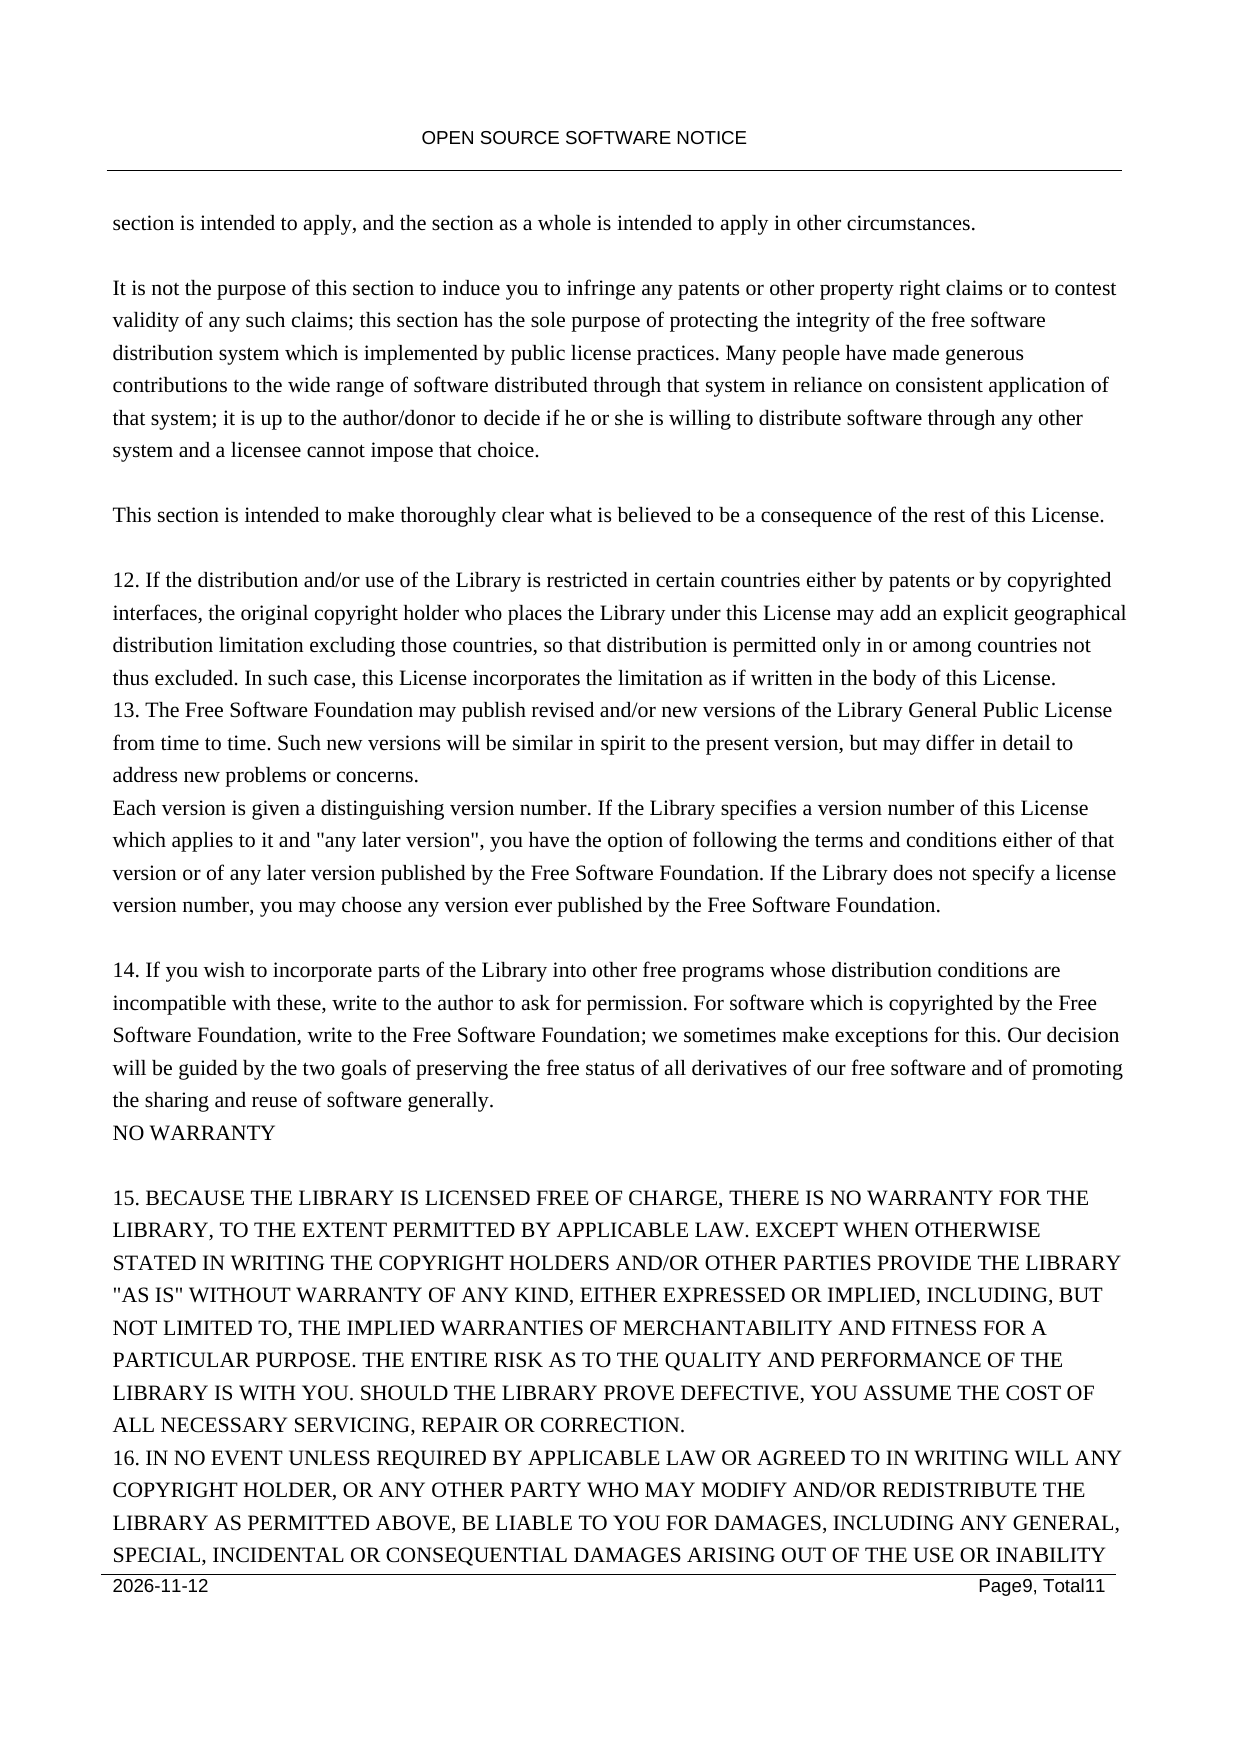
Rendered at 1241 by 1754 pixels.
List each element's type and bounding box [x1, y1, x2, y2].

text [112, 206, 1128, 1571]
